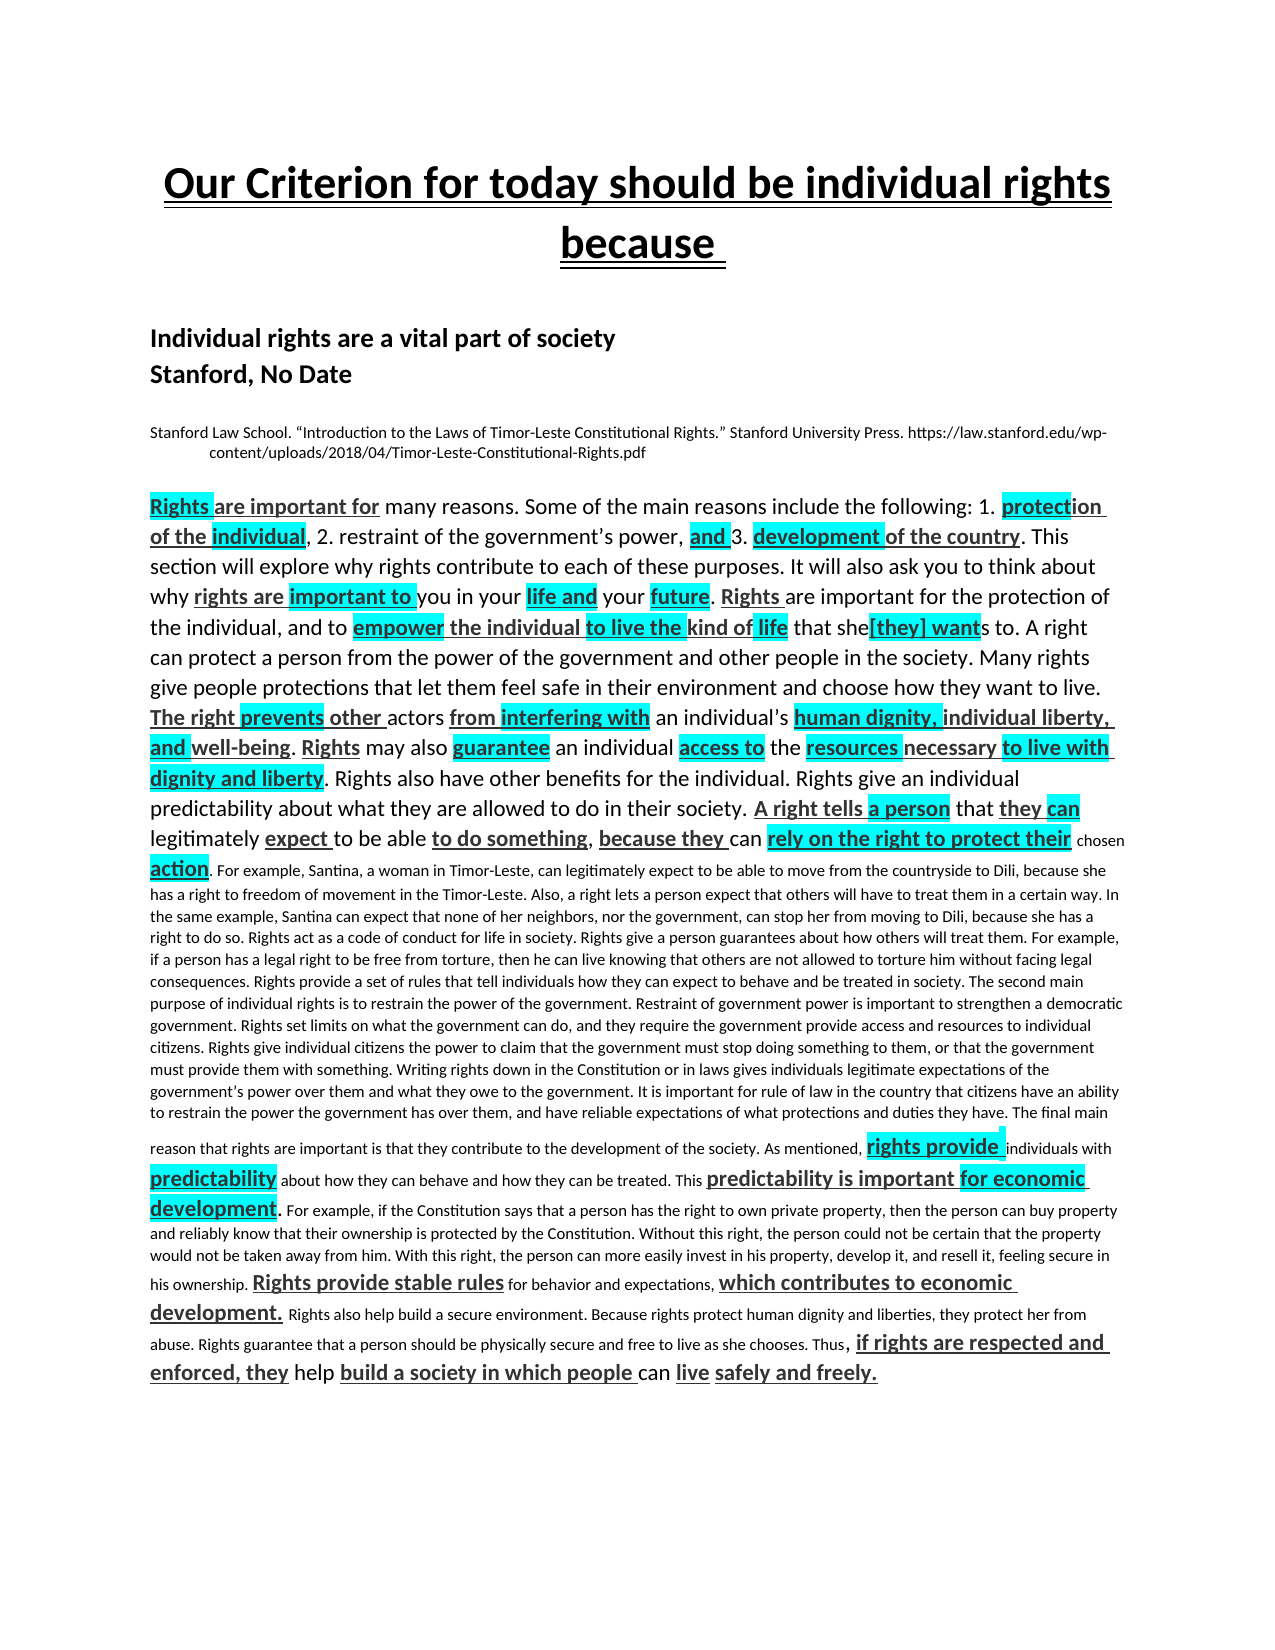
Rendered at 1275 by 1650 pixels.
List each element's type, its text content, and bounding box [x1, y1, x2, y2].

subtitle Our Criterion for today should be individual rights because [150, 154, 1125, 270]
text Stanford, No Date [150, 357, 1125, 390]
text Stanford Law School. “Introduction to the Laws of Timor-Leste Constitutional Rights.” Stanford University Press. https://law.stanford.edu/wp-content/uploads/2018/04/Timor-Leste-Constitutional-Rights.pdf [150, 422, 1125, 463]
subtitle Individual rights are a vital part of society [150, 322, 1125, 355]
text Rights are important for many reasons. Some of the main reasons include the following: 1. protection of the individual, 2. restraint of the government’s power, and 3. development of the country. This section will explore why rights contribute to each of these purposes. It will also ask you to think about why rights are important to you in your life and your future. Rights are important for the protection of the individual, and to empower the individual to live the kind of life that she[they] wants to. A right can protect a person from the power of the government and other people in the society. Many rights give people protections that let them feel safe in their environment and choose how they want to live. The right prevents other actors from interfering with an individual’s human dignity, individual liberty, and well-being. Rights may also guarantee an individual access to the resources necessary to live with dignity and liberty. Rights also have other benefits for the individual. Rights give an individual predictability about what they are allowed to do in their society. A right tells a person that they can legitimately expect to be able to do something, because they can rely on the right to protect their chosen action. For example, Santina, a woman in Timor-Leste, can legitimately expect to be able to move from the countryside to Dili, because she has a right to freedom of movement in the Timor-Leste. Also, a right lets a person expect that others will have to treat them in a certain way. In the same example, Santina can expect that none of her neighbors, nor the government, can stop her from moving to Dili, because she has a right to do so. Rights act as a code of conduct for life in society. Rights give a person guarantees about how others will treat them. For example, if a person has a legal right to be free from torture, then he can live knowing that others are not allowed to torture him without facing legal consequences. Rights provide a set of rules that tell individuals how they can expect to behave and be treated in society. The second main purpose of individual rights is to restrain the power of the government. Restraint of government power is important to strengthen a democratic government. Rights set limits on what the government can do, and they require the government provide access and resources to individual citizens. Rights give individual citizens the power to claim that the government must stop doing something to them, or that the government must provide them with something. Writing rights down in the Constitution or in laws gives individuals legitimate expectations of the government’s power over them and what they owe to the government. It is important for rule of law in the country that citizens have an ability to restrain the power the government has over them, and have reliable expectations of what protections and duties they have. The final main reason that rights are important is that they contribute to the development of the society. As mentioned, rights provide individuals with predictability about how they can behave and how they can be treated. This predictability is important for economic development. For example, if the Constitution says that a person has the right to own private property, then the person can buy property and reliably know that their ownership is protected by the Constitution. Without this right, the person could not be certain that the property would not be taken away from him. With this right, the person can more easily invest in his property, develop it, and resell it, feeling secure in his ownership. Rights provide stable rules for behavior and expectations, which contributes to economic development. Rights also help build a secure environment. Because rights protect human dignity and liberties, they protect her from abuse. Rights guarantee that a person should be physically secure and free to live as she chooses. Thus, if rights are respected and enforced, they help build a society in which people can live safely and freely. [150, 492, 1125, 1386]
